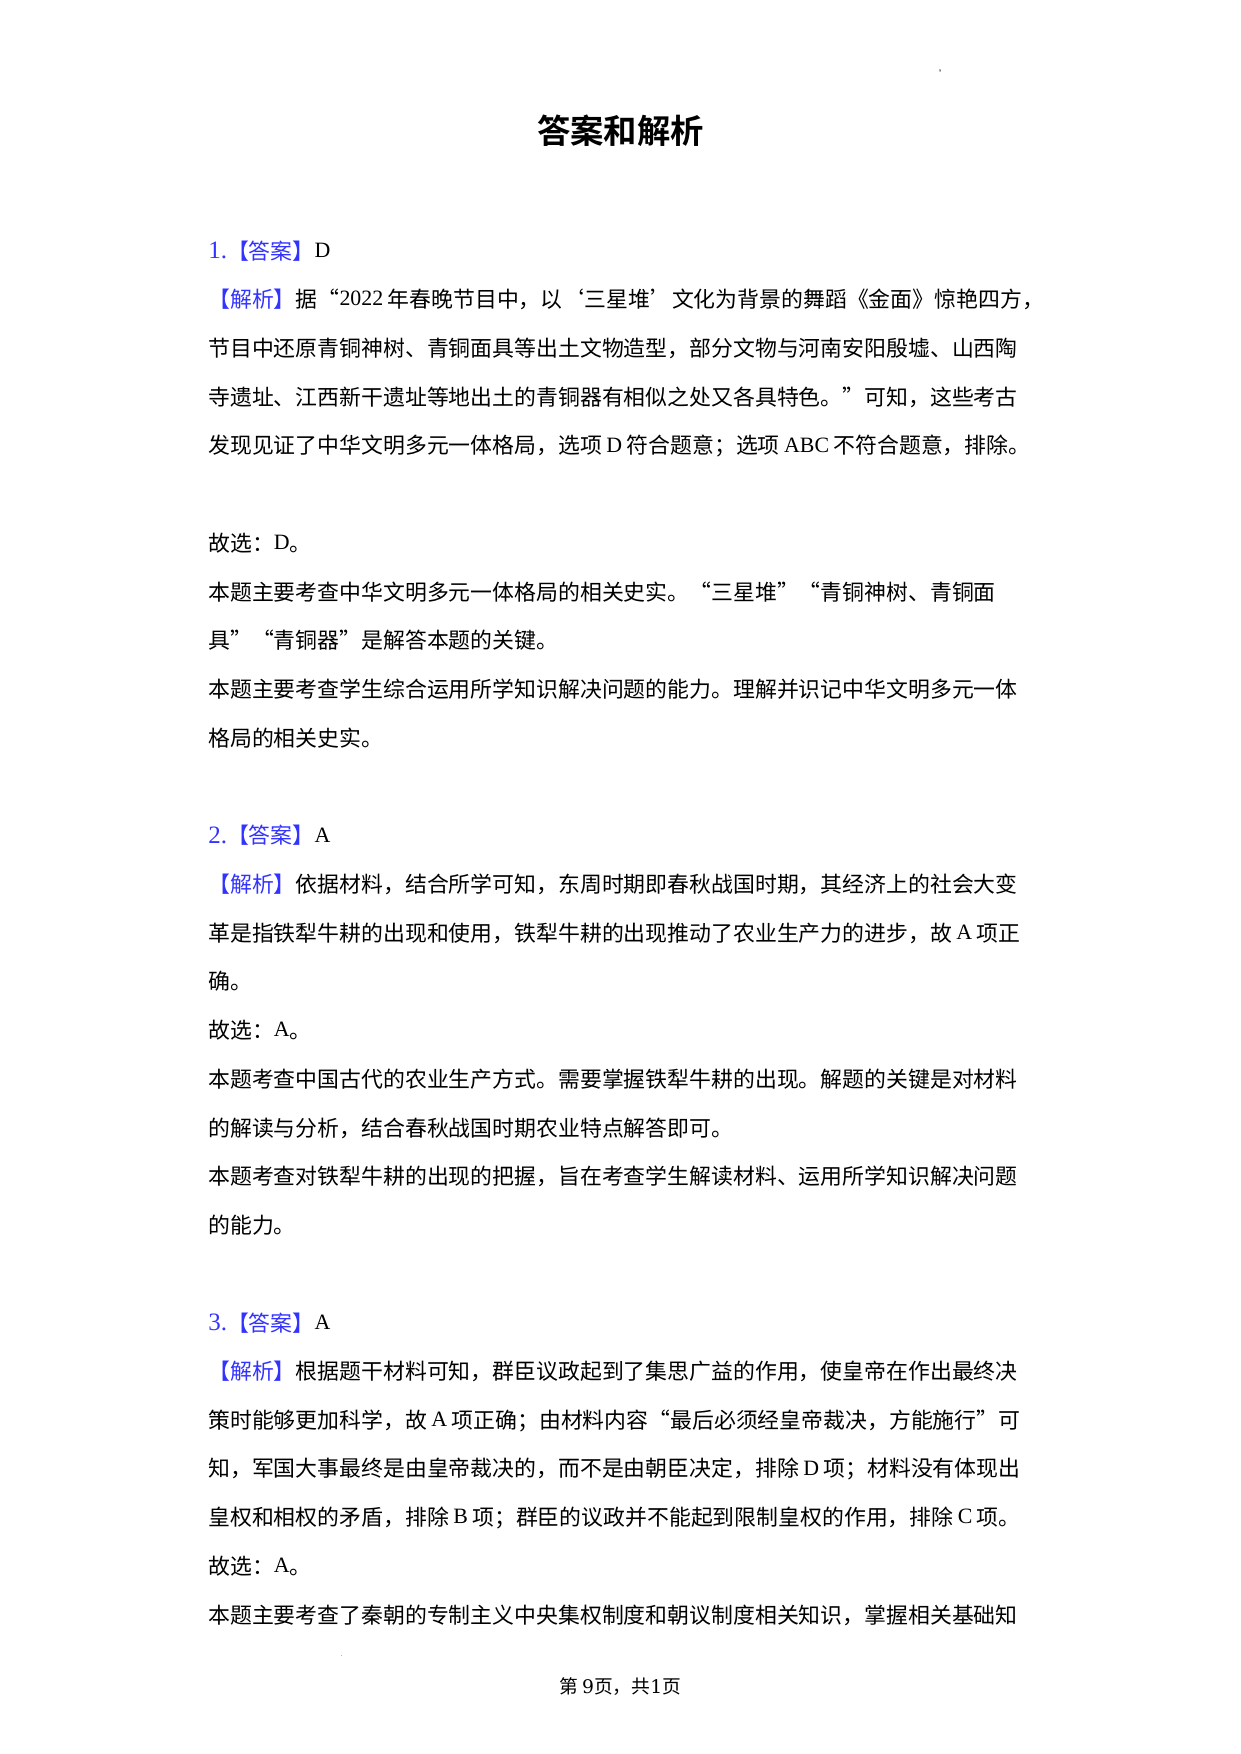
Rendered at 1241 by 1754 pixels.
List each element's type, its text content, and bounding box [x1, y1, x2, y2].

list 【解析】据“2022年春晚节目中，以‘三星堆’文化为背景的舞蹈《金面》惊艳四方，节目中还原青铜神树、青铜面具等出土文物造型，部分文物与河南安阳殷墟、山西陶寺遗址、江西新干遗址等地出土的青铜器有相似之处又各具特色。”可知，这些考古发现见证了中华文明多元一体格局，选项D符合题意；选项ABC不符合题意，排除。 故选：D。 本题主要考查中华文明多元一体格局的相关史实。“三星堆”“青铜神树、青铜面具”“青铜器”是解答本题的关键。 本题主要考查学生综合运用所学知识解决问题的能力。理解并识记中华文明多元一体格局的相关史实。 [208, 282, 1032, 802]
list 1.【答案】D [208, 233, 1032, 266]
list (2) 请从上述材料中任选一个角度，自拟论题，并结合所学知识展开论证。要求：观点明确，史论结合，论证充分，表述清晰，价值观正确。答案和解析 [208, 97, 1032, 162]
list 【解析】依据材料，结合所学可知，东周时期即春秋战国时期，其经济上的社会大变革是指铁犁牛耕的出现和使用，铁犁牛耕的出现推动了农业生产力的进步，故A项正确。 故选：A。 本题考查中国古代的农业生产方式。需要掌握铁犁牛耕的出现。解题的关键是对材料的解读与分析，结合春秋战国时期农业特点解答即可。 本题考查对铁犁牛耕的出现的把握，旨在考查学生解读材料、运用所学知识解决问题的能力。 [208, 866, 1032, 1289]
list 2.【答案】A [208, 818, 1032, 851]
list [208, 1353, 1032, 1630]
list 3.【答案】A [208, 1305, 1032, 1338]
